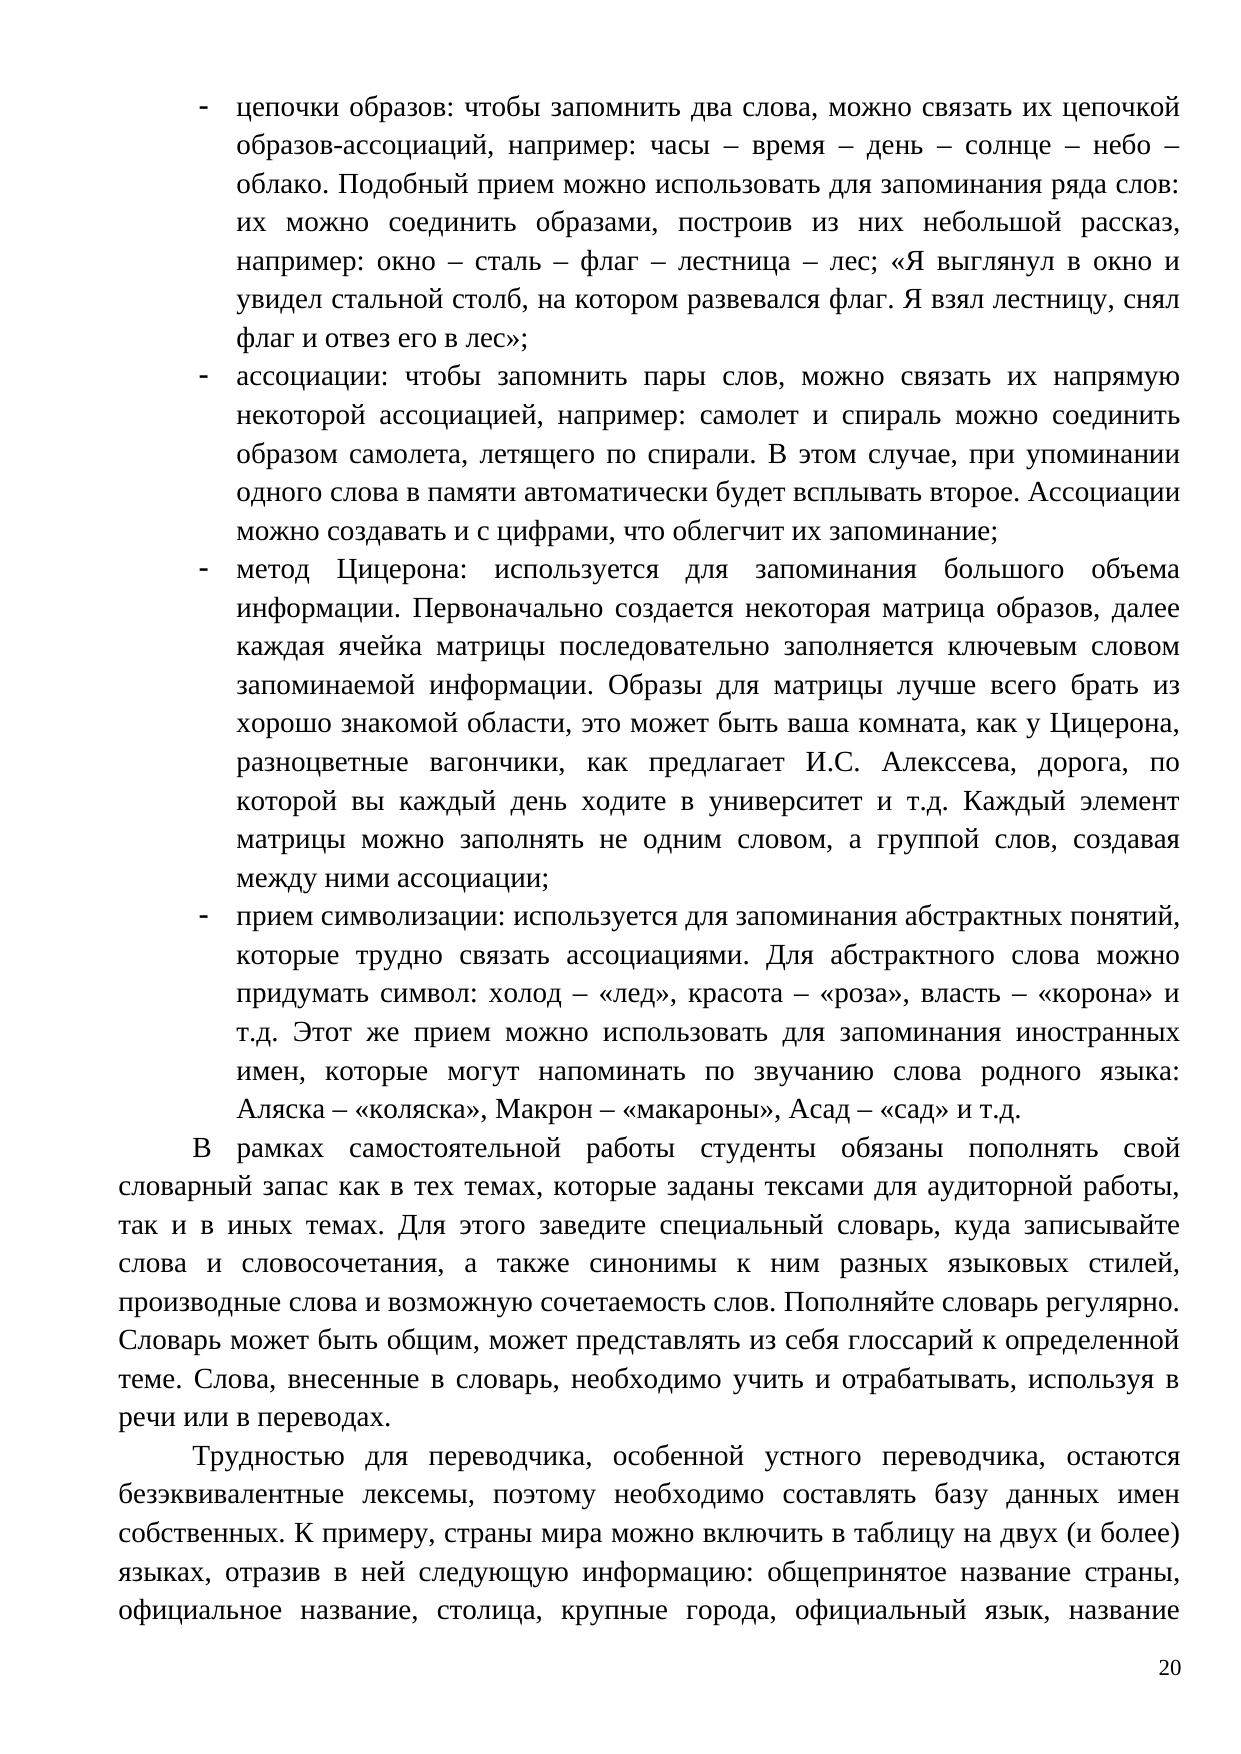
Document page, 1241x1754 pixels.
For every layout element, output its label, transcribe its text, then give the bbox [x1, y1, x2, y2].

list цепочки образов: чтобы запомнить два слова, можно связать их цепочкой образов-ассоциаций, например: часы – время – день – солнце – небо – облако. Подобный прием можно использовать для запоминания ряда слов: их можно соединить образами, построив из них небольшой рассказ, например: окно – сталь – флаг – лестница – лес; «Я выглянул в окно и увидел стальной столб, на котором развевался флаг. Я взял лестницу, снял флаг и отвез его в лес»; [199, 89, 1181, 353]
list метод Цицерона: используется для запоминания большого объема информации. Первоначально создается некоторая матрица образов, далее каждая ячейка матрицы последовательно заполняется ключевым словом запоминаемой информации. Образы для матрицы лучше всего брать из хорошо знакомой области, это может быть ваша комната, как у Цицерона, разноцветные вагончики, как предлагает И.С. Алекссева, дорога, по которой вы каждый день ходите в университет и т.д. Каждый элемент матрицы можно заполнять не одним словом, а группой слов, создавая между ними ассоциации; [199, 551, 1181, 893]
list прием символизации: используется для запоминания абстрактных понятий, которые трудно связать ассоциациями. Для абстрактного слова можно придумать символ: холод – «лед», красота – «роза», власть – «корона» и т.д. Этот же прием можно использовать для запоминания иностранных имен, которые могут напоминать по звучанию слова родного языка: Аляска – «коляска», Макрон – «макароны», Асад – «сад» и т.д. [199, 898, 1181, 1125]
list ассоциации: чтобы запомнить пары слов, можно связать их напрямую некоторой ассоциацией, например: самолет и спираль можно соединить образом самолета, летящего по спирали. В этом случае, при упоминании одного слова в памяти автоматически будет всплывать второе. Ассоциации можно создавать и с цифрами, что облегчит их запоминание; [199, 358, 1181, 546]
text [118, 1438, 1181, 1626]
text В рамках самостоятельной работы студенты обязаны пополнять свой словарный запас как в тех темах, которые заданы тексами для аудиторной работы, так и в иных темах. Для этого заведите специальный словарь, куда записывайте слова и словосочетания, а также синонимы к ним разных языковых стилей, производные слова и возможную сочетаемость слов. Пополняйте словарь регулярно. Словарь может быть общим, может представлять из себя глоссарий к определенной теме. Слова, внесенные в словарь, необходимо учить и отрабатывать, используя в речи или в переводах. [118, 1130, 1181, 1433]
